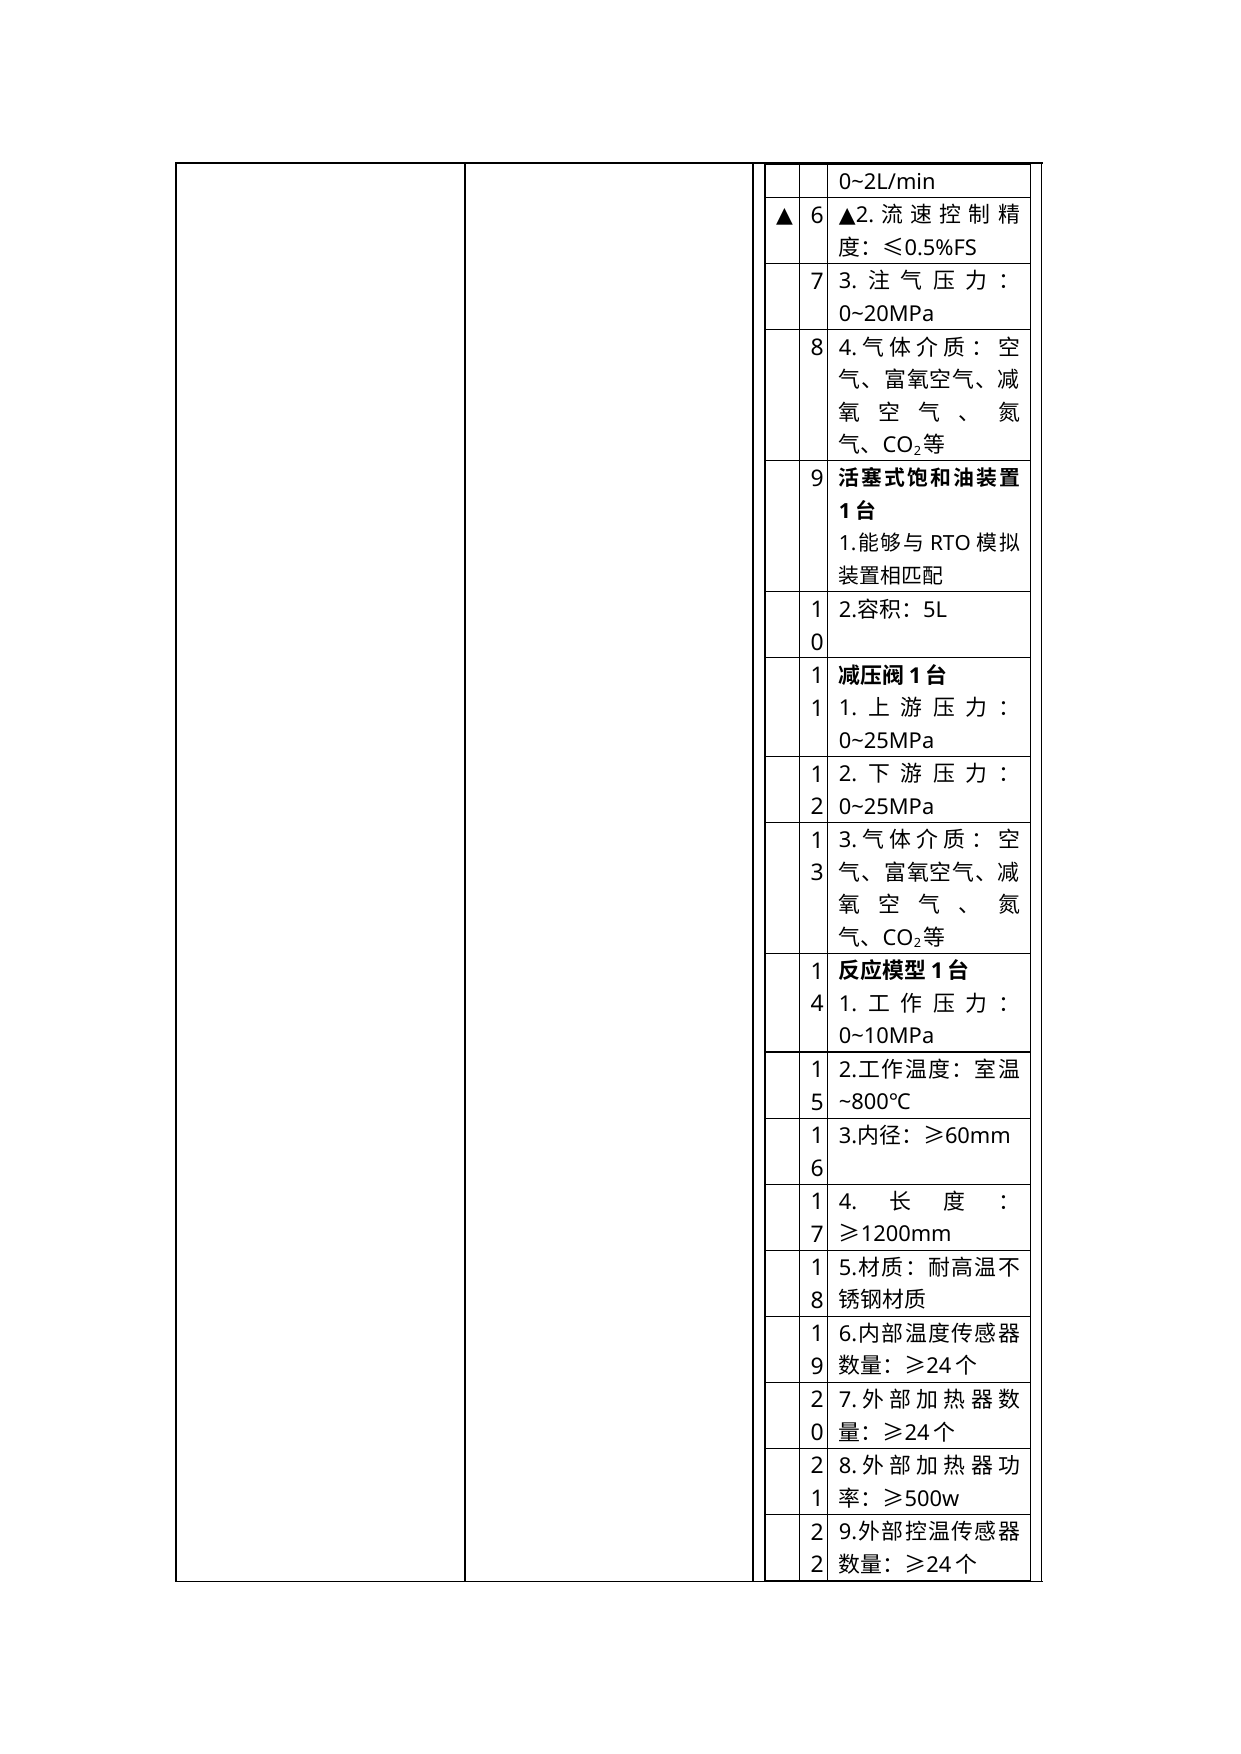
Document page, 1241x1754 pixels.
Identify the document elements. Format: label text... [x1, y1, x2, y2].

table_cell [828, 1185, 1030, 1250]
table_cell [766, 330, 799, 460]
table_cell [766, 1251, 799, 1316]
table_cell [766, 1383, 799, 1448]
table_cell [800, 1119, 827, 1184]
table_cell [800, 1317, 827, 1382]
table_cell [766, 592, 799, 657]
table_cell [800, 264, 827, 329]
table_cell [800, 954, 827, 1051]
table_cell [828, 658, 1030, 756]
table_cell [828, 1383, 1030, 1448]
table_cell [828, 1119, 1030, 1184]
table_cell [800, 1251, 827, 1316]
table_cell [828, 165, 1030, 197]
table_cell [766, 757, 799, 822]
table_cell [754, 164, 764, 1581]
table_cell [766, 1053, 799, 1118]
table_cell [828, 1317, 1030, 1382]
table_cell [766, 264, 799, 329]
table_cell [766, 198, 799, 263]
table_cell [766, 658, 799, 756]
table_cell [828, 1251, 1030, 1316]
table_cell [800, 658, 827, 756]
table_cell [766, 165, 799, 197]
table_cell [828, 954, 1030, 1051]
table_cell [800, 1383, 827, 1448]
table_cell [766, 823, 799, 953]
table_cell [800, 1185, 827, 1250]
table_cell [800, 1449, 827, 1514]
table_cell [828, 198, 1030, 263]
table_cell [766, 1515, 799, 1580]
table_cell [766, 1119, 799, 1184]
table_cell [828, 823, 1030, 953]
table_cell [766, 954, 799, 1051]
table_cell [828, 592, 1030, 657]
table_cell 1 [177, 164, 464, 1581]
table_cell [828, 1053, 1030, 1118]
table_cell [766, 1317, 799, 1382]
table_cell [828, 1515, 1030, 1580]
table_cell [828, 264, 1030, 329]
table_cell [800, 1053, 827, 1118]
table_cell [766, 461, 799, 591]
table_cell [800, 165, 827, 197]
table_cell [828, 1449, 1030, 1514]
table_cell [828, 757, 1030, 822]
table_cell [828, 330, 1030, 460]
table_cell [800, 461, 827, 591]
table_cell [1031, 164, 1041, 1581]
table_cell [800, 592, 827, 657]
table_cell [766, 1449, 799, 1514]
table_cell [800, 330, 827, 460]
table_cell [800, 198, 827, 263]
table_cell [800, 1515, 827, 1580]
table_cell [800, 757, 827, 822]
table_cell [466, 164, 752, 1581]
table_cell [766, 1185, 799, 1250]
table_cell [800, 823, 827, 953]
table_cell [828, 461, 1030, 591]
